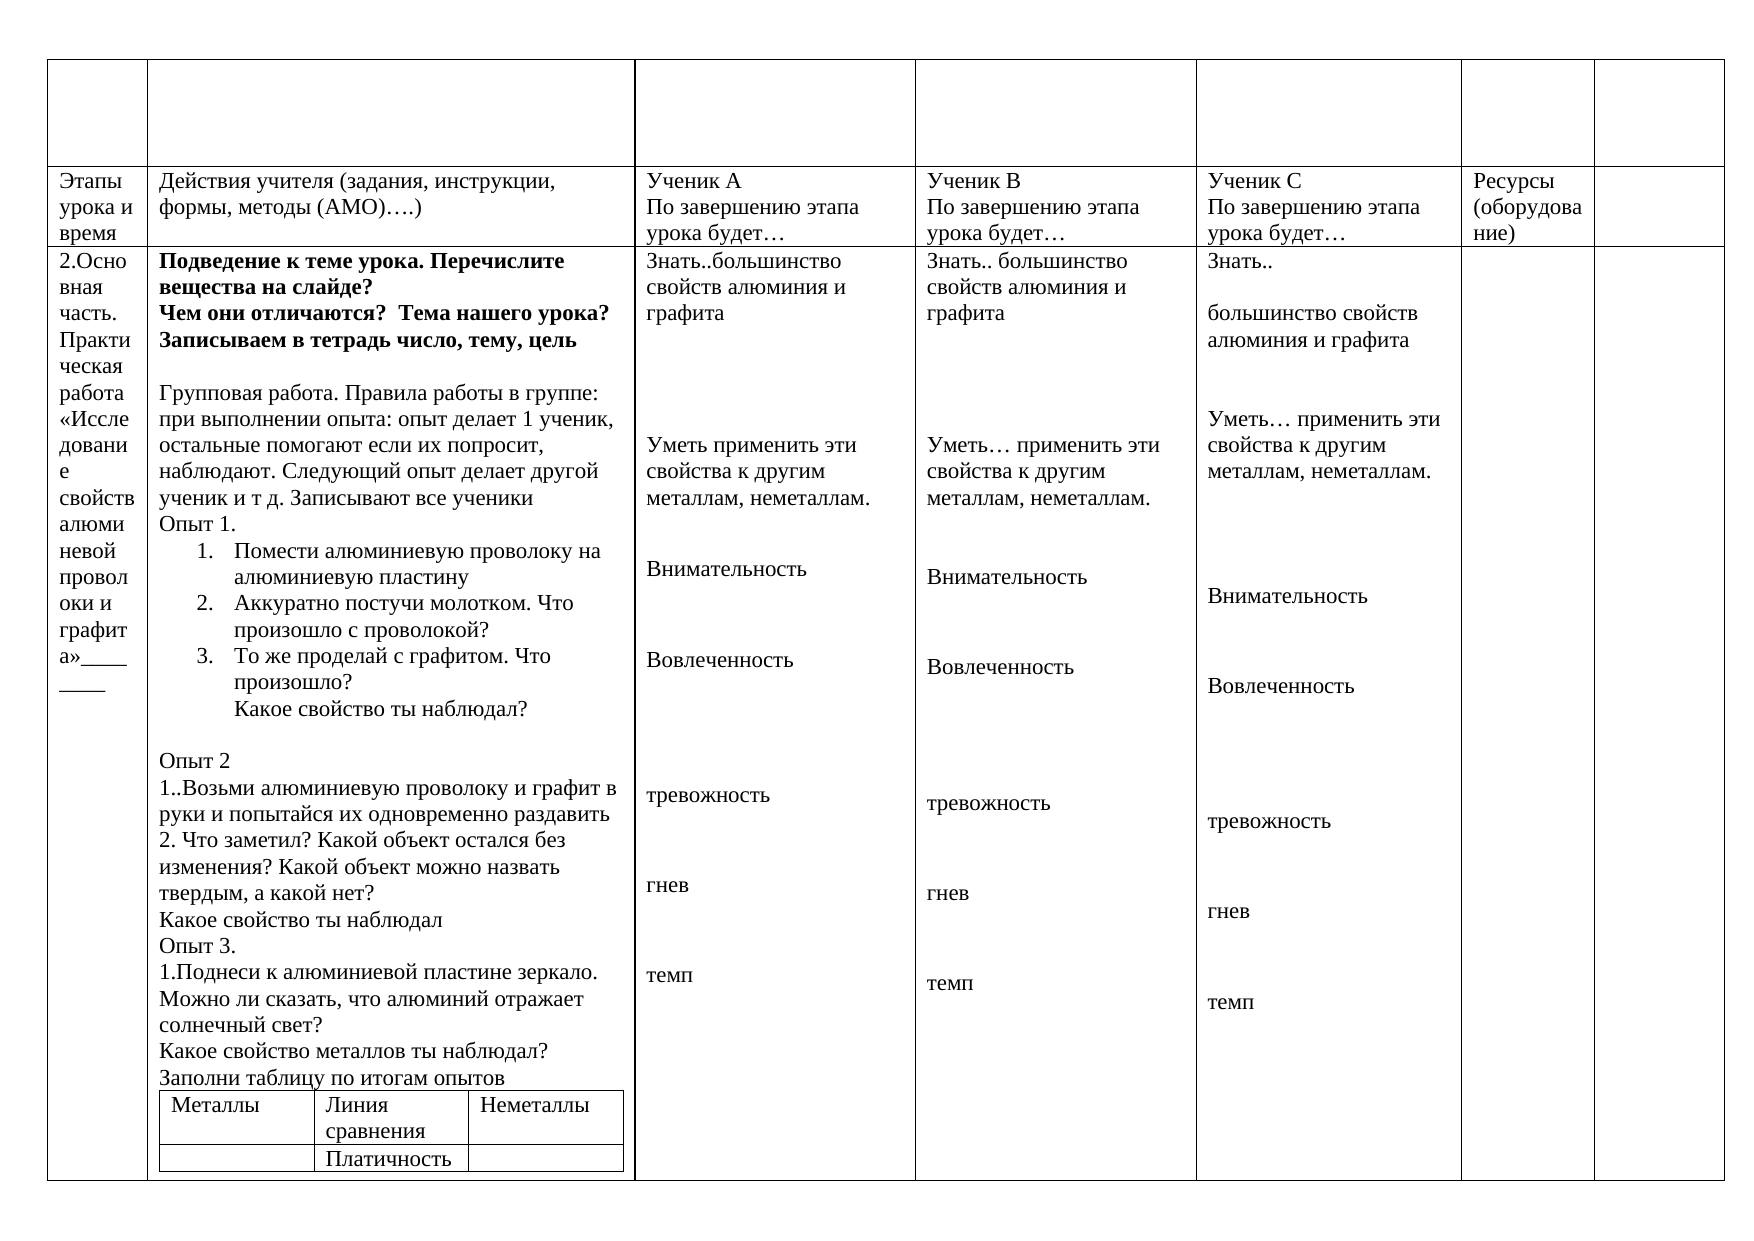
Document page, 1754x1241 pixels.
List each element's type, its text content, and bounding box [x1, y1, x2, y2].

table_cell [1462, 60, 1594, 166]
table_cell [1462, 247, 1594, 1180]
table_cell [636, 247, 915, 1180]
table_cell Ученик А По завершению этапа урока будет… [636, 167, 915, 246]
table_cell Ученик В По завершению этапа урока будет… [916, 167, 1196, 246]
table_cell Ресурсы (оборудование) [1462, 167, 1594, 246]
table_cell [916, 247, 1196, 1180]
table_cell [48, 60, 147, 166]
table_cell Ученик С По завершению этапа урока будет… [1197, 167, 1461, 246]
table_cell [1197, 60, 1461, 166]
table_cell Действия учителя (задания, инструкции, формы, методы (АМО)….) [148, 167, 634, 246]
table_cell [48, 247, 147, 1180]
table_cell [1595, 247, 1724, 1180]
table_cell [1595, 60, 1724, 166]
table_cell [148, 60, 634, 166]
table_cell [916, 60, 1196, 166]
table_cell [636, 60, 915, 166]
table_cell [148, 247, 634, 1180]
table_cell [1595, 167, 1724, 246]
table_cell Этапы урока и время [48, 167, 147, 246]
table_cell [1197, 247, 1461, 1180]
